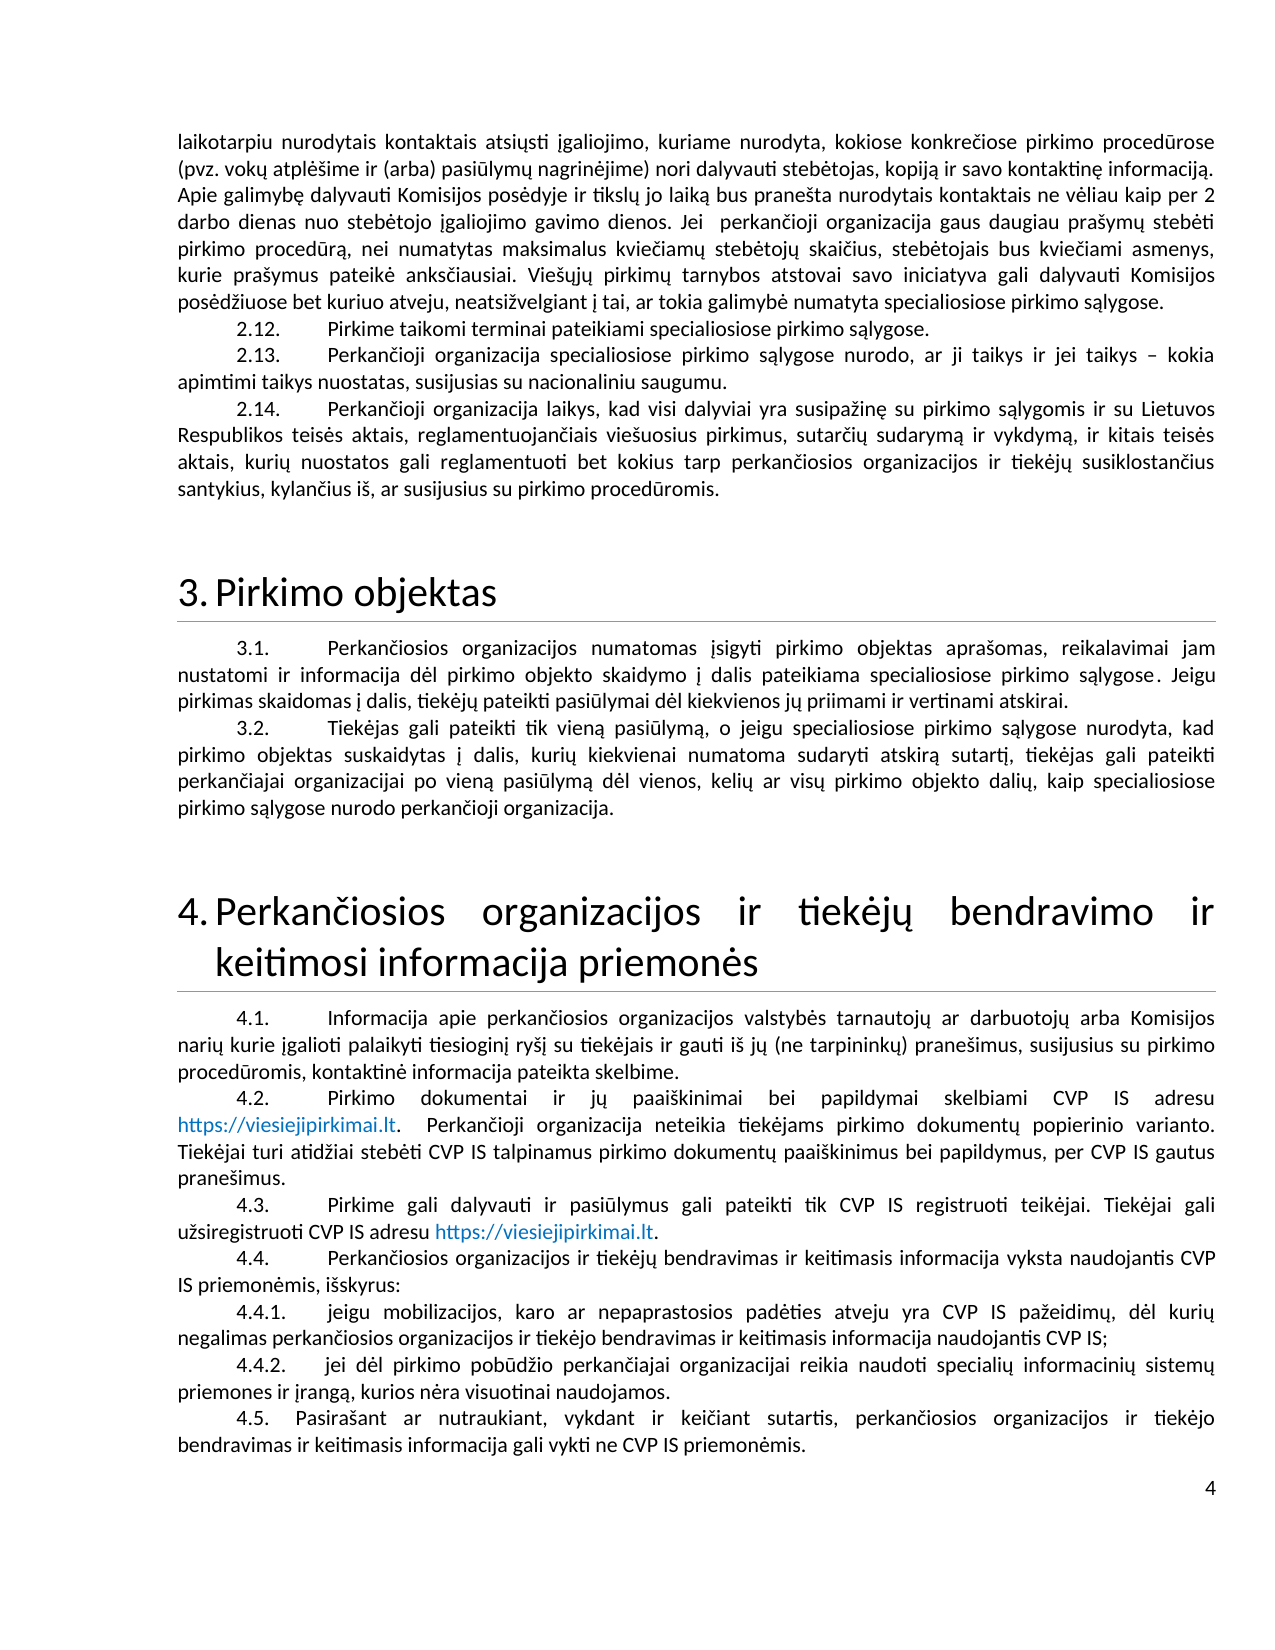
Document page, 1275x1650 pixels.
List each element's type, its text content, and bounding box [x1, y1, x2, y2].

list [177, 128, 1216, 315]
list Perkančioji organizacija specialiosiose pirkimo sąlygose nurodo, ar ji taikys ir jei taikys – kokia apimtimi taikys nuostatas, susijusias su nacionaliniu saugumu. [177, 342, 1216, 395]
subtitle Perkančiosios organizacijos ir tiekėjų bendravimo ir keitimosi informacija priemonės [177, 885, 1216, 991]
list Perkančiosios organizacijos ir tiekėjų bendravimas ir keitimasis informacija vyksta naudojantis CVP IS priemonėmis, išskyrus: [177, 1244, 1216, 1298]
list Perkančioji organizacija laikys, kad visi dalyviai yra susipažinę su pirkimo sąlygomis ir su Lietuvos Respublikos teisės aktais, reglamentuojančiais viešuosius pirkimus, sutarčių sudarymą ir vykdymą, ir kitais teisės aktais, kurių nuostatos gali reglamentuoti bet kokius tarp perkančiosios organizacijos ir tiekėjų susiklostančius santykius, kylančius iš, ar susijusius su pirkimo procedūromis. [177, 395, 1216, 502]
list Pirkime gali dalyvauti ir pasiūlymus gali pateikti tik CVP IS registruoti teikėjai. Tiekėjai gali užsiregistruoti CVP IS adresu https://viesiejipirkimai.lt. [177, 1191, 1216, 1244]
list Pasirašant ar nutraukiant, vykdant ir keičiant sutartis, perkančiosios organizacijos ir tiekėjo bendravimas ir keitimasis informacija gali vykti ne CVP IS priemonėmis. [177, 1404, 1216, 1458]
list Tiekėjas gali pateikti tik vieną pasiūlymą, o jeigu specialiosiose pirkimo sąlygose nurodyta, kad pirkimo objektas suskaidytas į dalis, kurių kiekvienai numatoma sudaryti atskirą sutartį, tiekėjas gali pateikti perkančiajai organizacijai po vieną pasiūlymą dėl vienos, kelių ar visų pirkimo objekto dalių, kaip specialiosiose pirkimo sąlygose nurodo perkančioji organizacija. [177, 714, 1216, 821]
list Informacija apie perkančiosios organizacijos valstybės tarnautojų ar darbuotojų arba Komisijos narių kurie įgalioti palaikyti tiesioginį ryšį su tiekėjais ir gauti iš jų (ne tarpininkų) pranešimus, susijusius su pirkimo procedūromis, kontaktinė informacija pateikta skelbime. [177, 1004, 1216, 1084]
list Pirkimo dokumentai ir jų paaiškinimai bei papildymai skelbiami CVP IS adresu https://viesiejipirkimai.lt. Perkančioji organizacija neteikia tiekėjams pirkimo dokumentų popierinio varianto. Tiekėjai turi atidžiai stebėti CVP IS talpinamus pirkimo dokumentų paaiškinimus bei papildymus, per CVP IS gautus pranešimus. [177, 1084, 1216, 1191]
list Pirkime taikomi terminai pateikiami specialiosiose pirkimo sąlygose. [177, 315, 1216, 342]
list jei dėl pirkimo pobūdžio perkančiajai organizacijai reikia naudoti specialių informacinių sistemų priemones ir įrangą, kurios nėra visuotinai naudojamos. [177, 1351, 1216, 1404]
subtitle Pirkimo objektas [177, 566, 1216, 621]
list Perkančiosios organizacijos numatomas įsigyti pirkimo objektas aprašomas, reikalavimai jam nustatomi ir informacija dėl pirkimo objekto skaidymo į dalis pateikiama specialiosiose pirkimo sąlygose. Jeigu pirkimas skaidomas į dalis, tiekėjų pateikti pasiūlymai dėl kiekvienos jų priimami ir vertinami atskirai. [177, 634, 1216, 714]
list jeigu mobilizacijos, karo ar nepaprastosios padėties atveju yra CVP IS pažeidimų, dėl kurių negalimas perkančiosios organizacijos ir tiekėjo bendravimas ir keitimasis informacija naudojantis CVP IS; [177, 1298, 1216, 1351]
